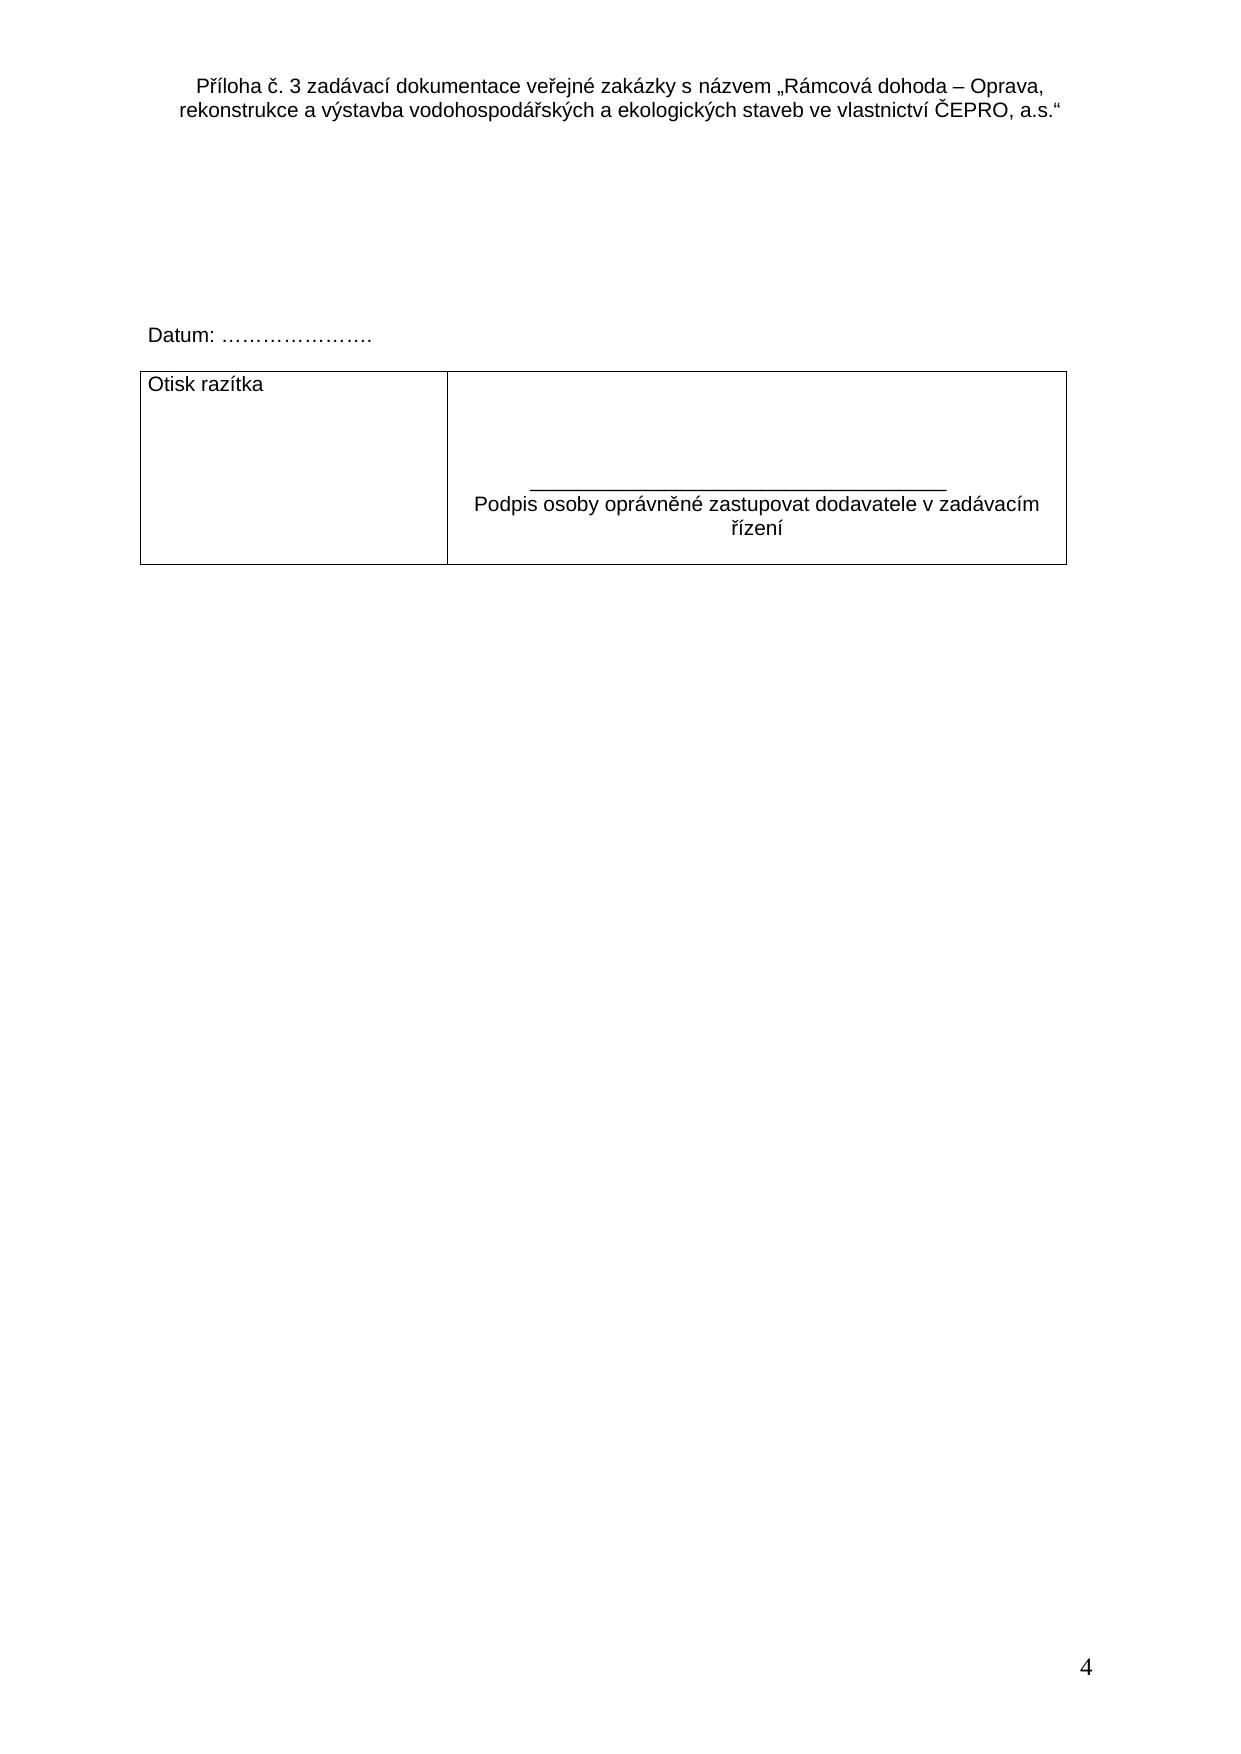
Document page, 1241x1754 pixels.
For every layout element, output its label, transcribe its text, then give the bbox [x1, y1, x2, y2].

text Datum: …………………. [148, 323, 1093, 347]
table_header ____________________________________ Podpis osoby oprávněné zastupovat dodavatele v zadávacím řízení [448, 372, 1066, 563]
table_header Otisk razítka [141, 372, 447, 563]
